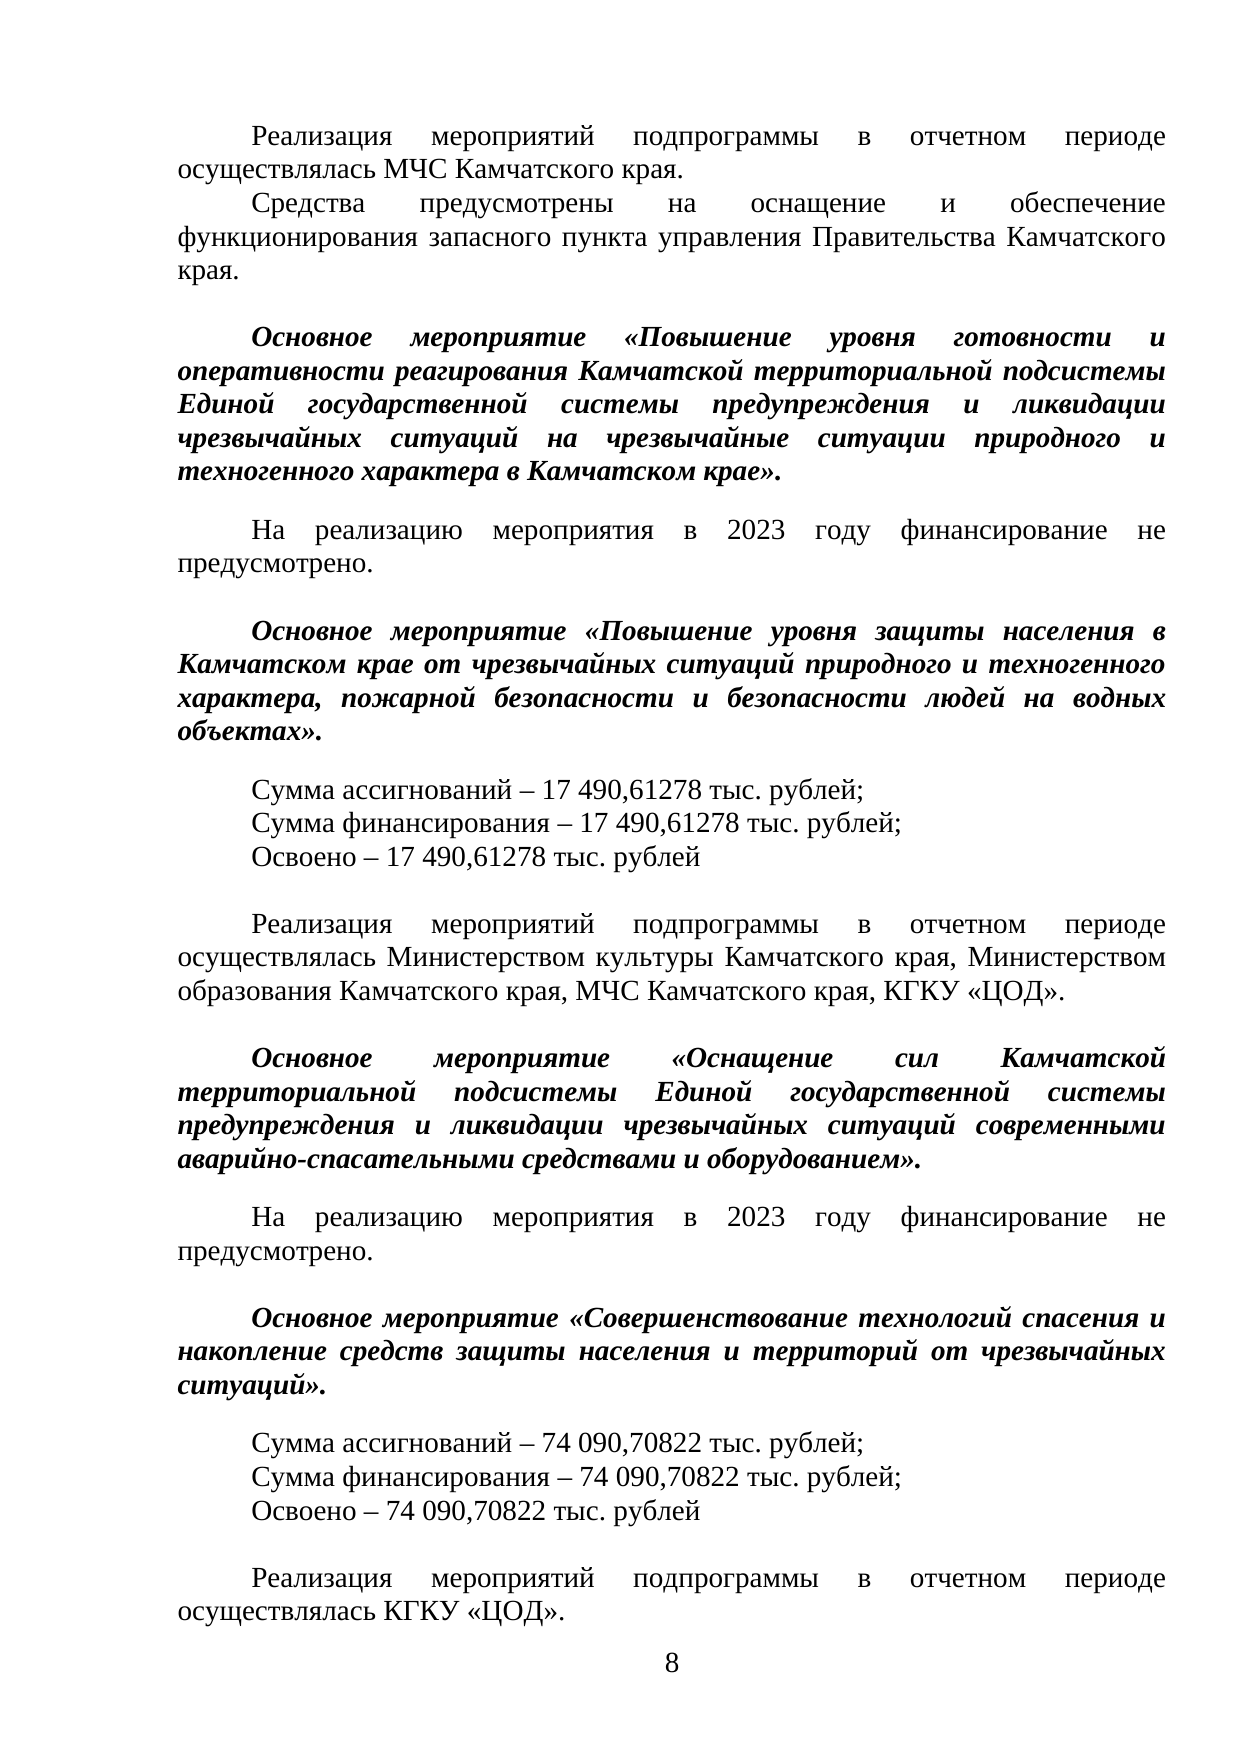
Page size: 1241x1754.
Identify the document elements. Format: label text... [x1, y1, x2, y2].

list Средства предусмотрены на оснащение и обеспечение функционирования запасного пункта управления Правительства Камчатского края. [177, 185, 1167, 286]
text Сумма финансирования – 74 090,70822 тыс. рублей; [177, 1459, 1167, 1493]
text На реализацию мероприятия в 2023 году финансирование не предусмотрено. [177, 512, 1167, 579]
list Реализация мероприятий подпрограммы в отчетном периоде осуществлялась МЧС Камчатского края. [177, 118, 1167, 185]
text Основное мероприятие «Повышение уровня защиты населения в Камчатском крае от чрезвычайных ситуаций природного и техногенного характера, пожарной безопасности и безопасности людей на водных объектах». [177, 613, 1167, 747]
text Основное мероприятие «Оснащение сил Камчатской территориальной подсистемы Единой государственной системы предупреждения и ликвидации чрезвычайных ситуаций современными аварийно-спасательными средствами и оборудованием». [177, 1040, 1167, 1174]
text Сумма финансирования – 17 490,61278 тыс. рублей; [177, 805, 1167, 839]
text Освоено – 17 490,61278 тыс. рублей [177, 839, 1167, 872]
text Сумма ассигнований – 74 090,70822 тыс. рублей; [177, 1426, 1167, 1459]
text Основное мероприятие «Повышение уровня готовности и оперативности реагирования Камчатской территориальной подсистемы Единой государственной системы предупреждения и ликвидации чрезвычайных ситуаций на чрезвычайные ситуации природного и техногенного характера в Камчатском крае». [177, 319, 1167, 487]
text Освоено – 74 090,70822 тыс. рублей [177, 1493, 1167, 1526]
text Основное мероприятие «Совершенствование технологий спасения и накопление средств защиты населения и территорий от чрезвычайных ситуаций». [177, 1300, 1167, 1401]
text На реализацию мероприятия в 2023 году финансирование не предусмотрено. [177, 1199, 1167, 1266]
text Реализация мероприятий подпрограммы в отчетном периоде осуществлялась Министерством культуры Камчатского края, Министерством образования Камчатского края, МЧС Камчатского края, КГКУ «ЦОД». [177, 906, 1167, 1007]
text Сумма ассигнований – 17 490,61278 тыс. рублей; [177, 772, 1167, 805]
text Реализация мероприятий подпрограммы в отчетном периоде осуществлялась КГКУ «ЦОД». [177, 1560, 1167, 1627]
